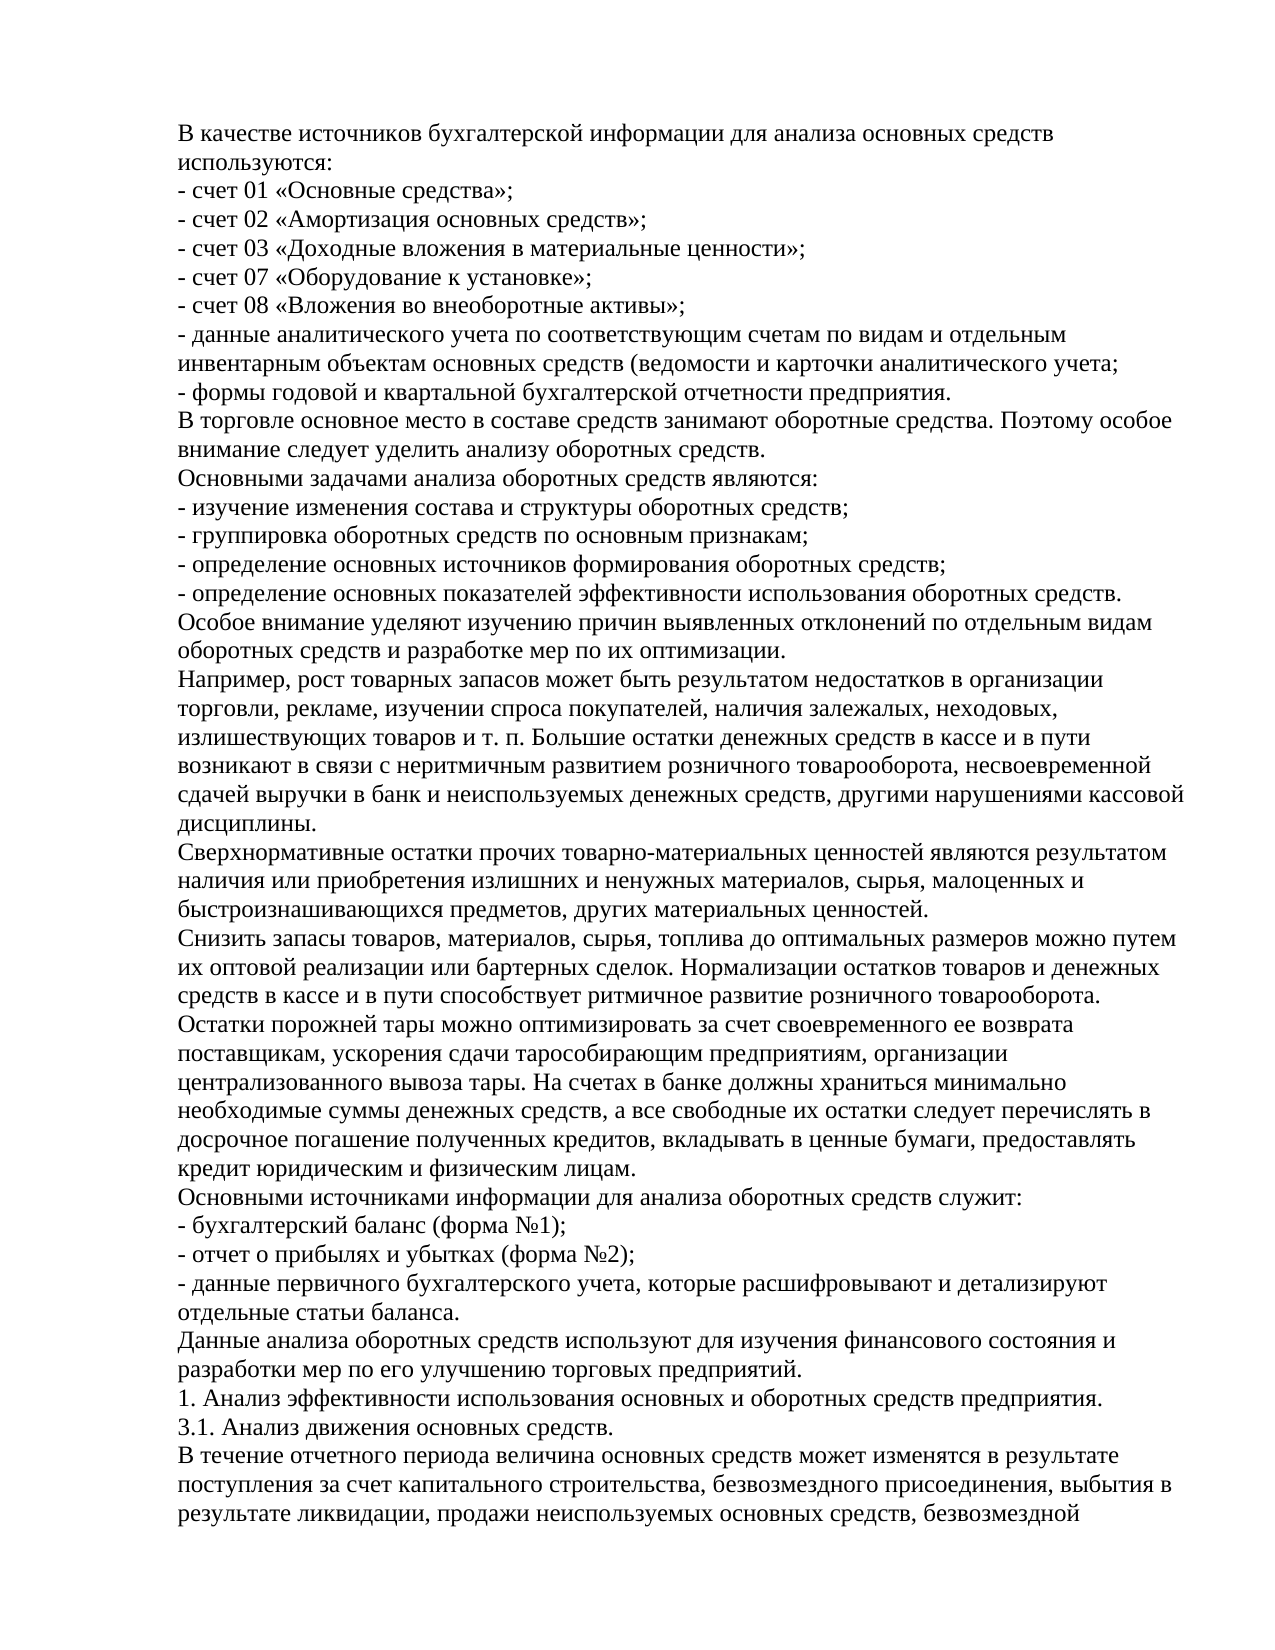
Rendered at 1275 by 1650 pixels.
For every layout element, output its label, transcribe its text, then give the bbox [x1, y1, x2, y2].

text Снизить запасы товаров, материалов, сырья, топлива до оптимальных размеров можно путем их оптовой реализации или бартерных сделок. Нормализации остатков товаров и денежных средств в кассе и в пути способствует ритмичное развитие розничного товарооборота. Остатки порожней тары можно оптимизировать за счет своевременного ее возврата поставщикам, ускорения сдачи тарособирающим предприятиям, организации централизованного вывоза тары. На счетах в банке должны храниться минимально необходимые суммы денежных средств, а все свободные их остатки следует перечислять в досрочное погашение полученных кредитов, вкладывать в ценные бумаги, предоставлять кредит юридическим и физическим лицам. [177, 923, 1186, 1182]
text В торговле основное место в составе средств занимают оборотные средства. Поэтому особое внимание следует уделить анализу оборотных средств. [177, 406, 1186, 463]
text - счет 08 «Вложения во внеоборотные активы»; [177, 291, 1186, 319]
text - бухгалтерский баланс (форма №1); [177, 1211, 1186, 1239]
text Данные анализа оборотных средств используют для изучения финансового состояния и разработки мер по его улучшению торговых предприятий. [177, 1326, 1186, 1383]
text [177, 1441, 1186, 1527]
text Основными задачами анализа оборотных средств являются: [177, 463, 1186, 492]
text Например, рост товарных запасов может быть результатом недостатков в организации торговли, рекламе, изучении спроса покупателей, наличия залежалых, неходовых, излишествующих товаров и т. п. Большие остатки денежных средств в кассе и в пути возникают в связи с неритмичным развитием розничного товарооборота, несвоевременной сдачей выручки в банк и неиспользуемых денежных средств, другими нарушениями кассовой дисциплины. [177, 664, 1186, 837]
text Особое внимание уделяют изучению причин выявленных отклонений по отдельным видам оборотных средств и разработке мер по их оптимизации. [177, 607, 1186, 664]
text 3.1. Анализ движения основных средств. [177, 1412, 1186, 1441]
text - счет 01 «Основные средства»; [177, 176, 1186, 204]
text - определение основных показателей эффективности использования оборотных средств. [177, 578, 1186, 607]
text Основными источниками информации для анализа оборотных средств служит: [177, 1182, 1186, 1211]
text - счет 03 «Доходные вложения в материальные ценности»; [177, 233, 1186, 262]
text - данные первичного бухгалтерского учета, которые расшифровывают и детализируют отдельные статьи баланса. [177, 1268, 1186, 1326]
text 1. Анализ эффективности использования основных и оборотных средств предприятия. [177, 1383, 1186, 1412]
text - счет 07 «Оборудование к установке»; [177, 262, 1186, 291]
text - изучение изменения состава и структуры оборотных средств; [177, 492, 1186, 521]
text - группировка оборотных средств по основным признакам; [177, 521, 1186, 549]
text В качестве источников бухгалтерской информации для анализа основных средств используются: [177, 118, 1186, 176]
text - отчет о прибылях и убытках (форма №2); [177, 1239, 1186, 1268]
text - данные аналитического учета по соответствующим счетам по видам и отдельным инвентарным объектам основных средств (ведомости и карточки аналитического учета; [177, 319, 1186, 377]
text Сверхнормативные остатки прочих товарно-материальных ценностей являются результатом наличия или приобретения излишних и ненужных материалов, сырья, малоценных и быстроизнашивающихся предметов, других материальных ценностей. [177, 837, 1186, 923]
text - счет 02 «Амортизация основных средств»; [177, 204, 1186, 233]
text - формы годовой и квартальной бухгалтерской отчетности предприятия. [177, 377, 1186, 406]
text - определение основных источников формирования оборотных средств; [177, 549, 1186, 578]
